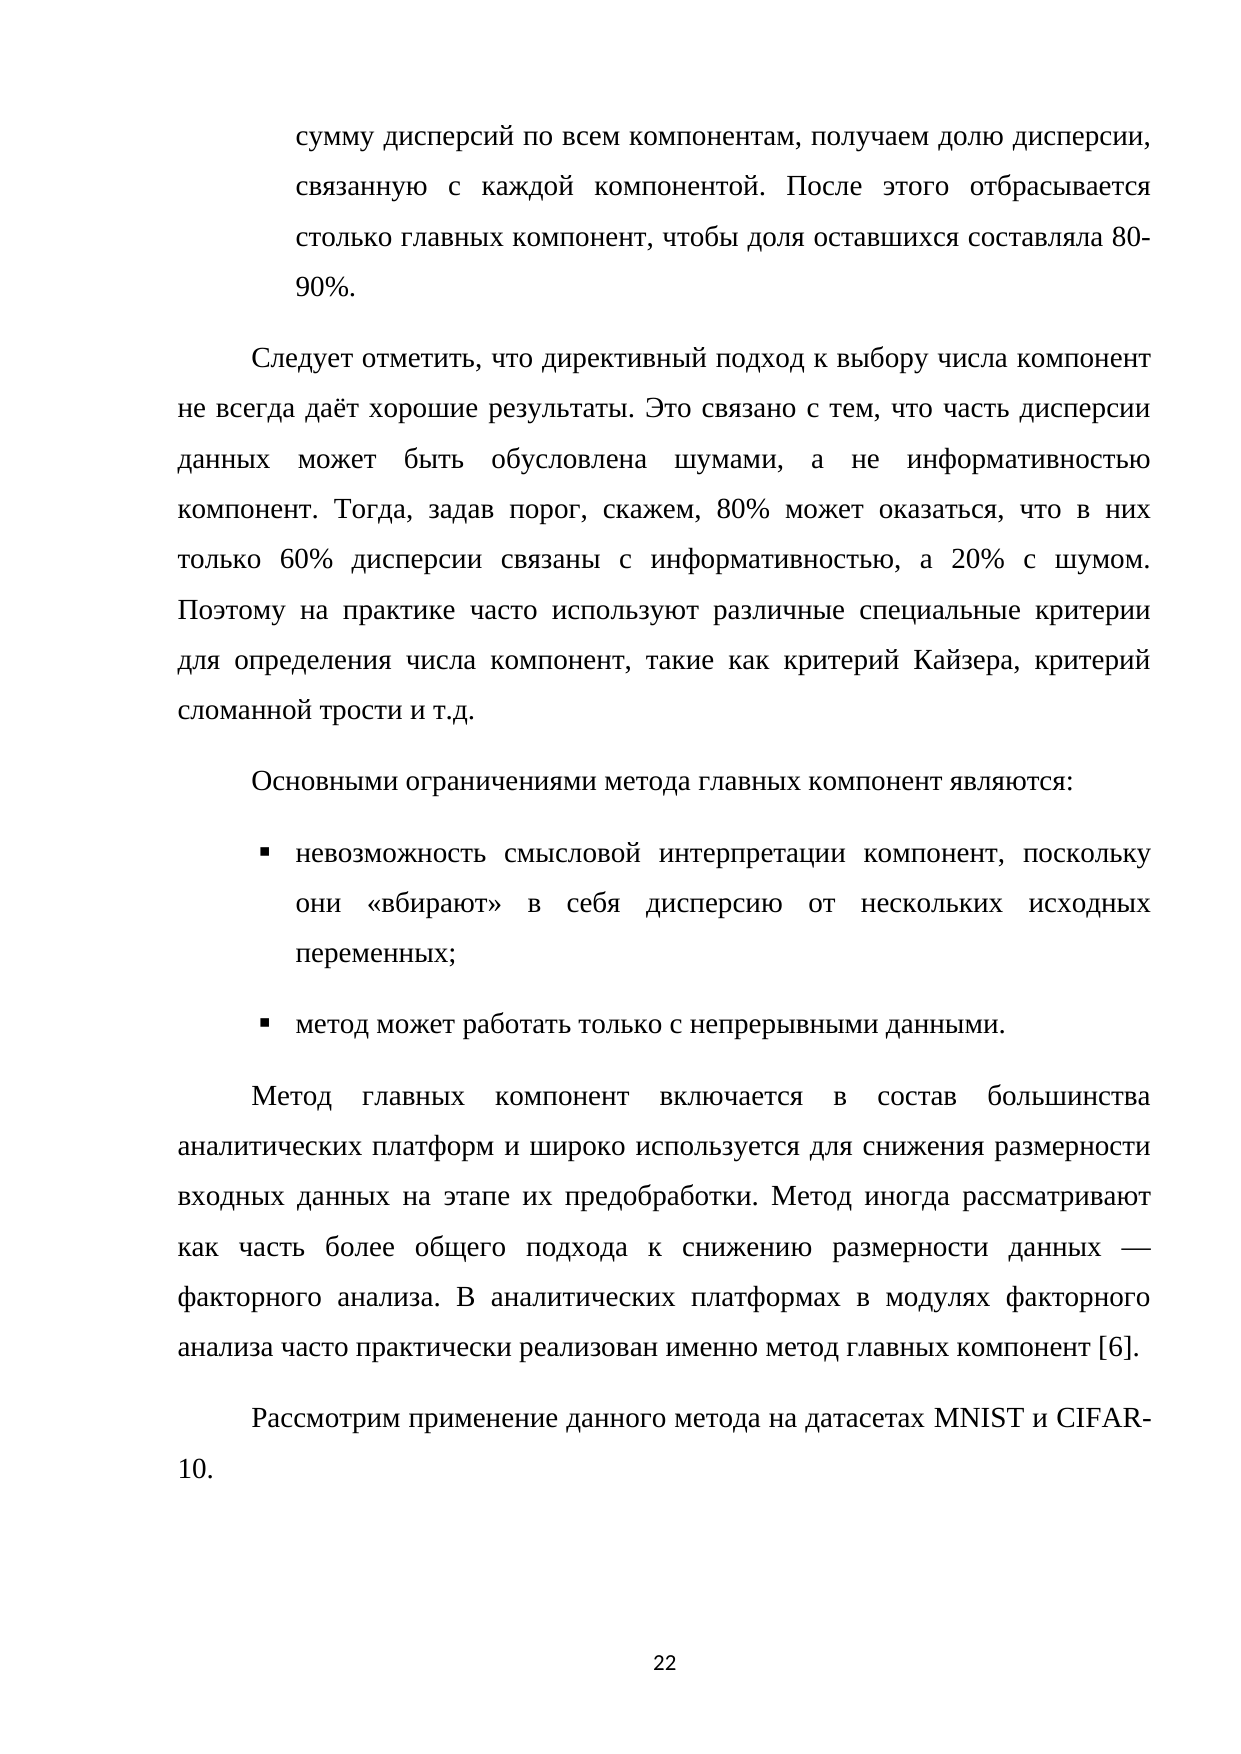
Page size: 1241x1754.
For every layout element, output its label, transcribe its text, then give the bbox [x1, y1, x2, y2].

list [258, 118, 1152, 303]
text Основными ограничениями метода главных компонент являются: [177, 763, 1152, 797]
text Следует отметить, что директивный подход к выбору числа компонент не всегда даёт хорошие результаты. Это связано с тем, что часть дисперсии данных может быть обусловлена шумами, а не информативностью компонент. Тогда, задав порог, скажем, 80% может оказаться, что в них только 60% дисперсии связаны с информативностью, а 20% с шумом. Поэтому на практике часто используют различные специальные критерии для определения числа компонент, такие как критерий Кайзера, критерий сломанной трости и т.д. [177, 340, 1152, 726]
list метод может работать только с непрерывными данными. [258, 1007, 1152, 1040]
text Рассмотрим применение данного метода на датасетах MNIST и CIFAR-10. [177, 1401, 1152, 1484]
list невозможность смысловой интерпретации компонент, поскольку они «вбирают» в себя дисперсию от нескольких исходных переменных; [258, 835, 1152, 969]
text Метод главных компонент включается в состав большинства аналитических платформ и широко используется для снижения размерности входных данных на этапе их предобработки. Метод иногда рассматривают как часть более общего подхода к снижению размерности данных — факторного анализа. В аналитических платформах в модулях факторного анализа часто практически реализован именно метод главных компонент [6]. [177, 1078, 1152, 1363]
